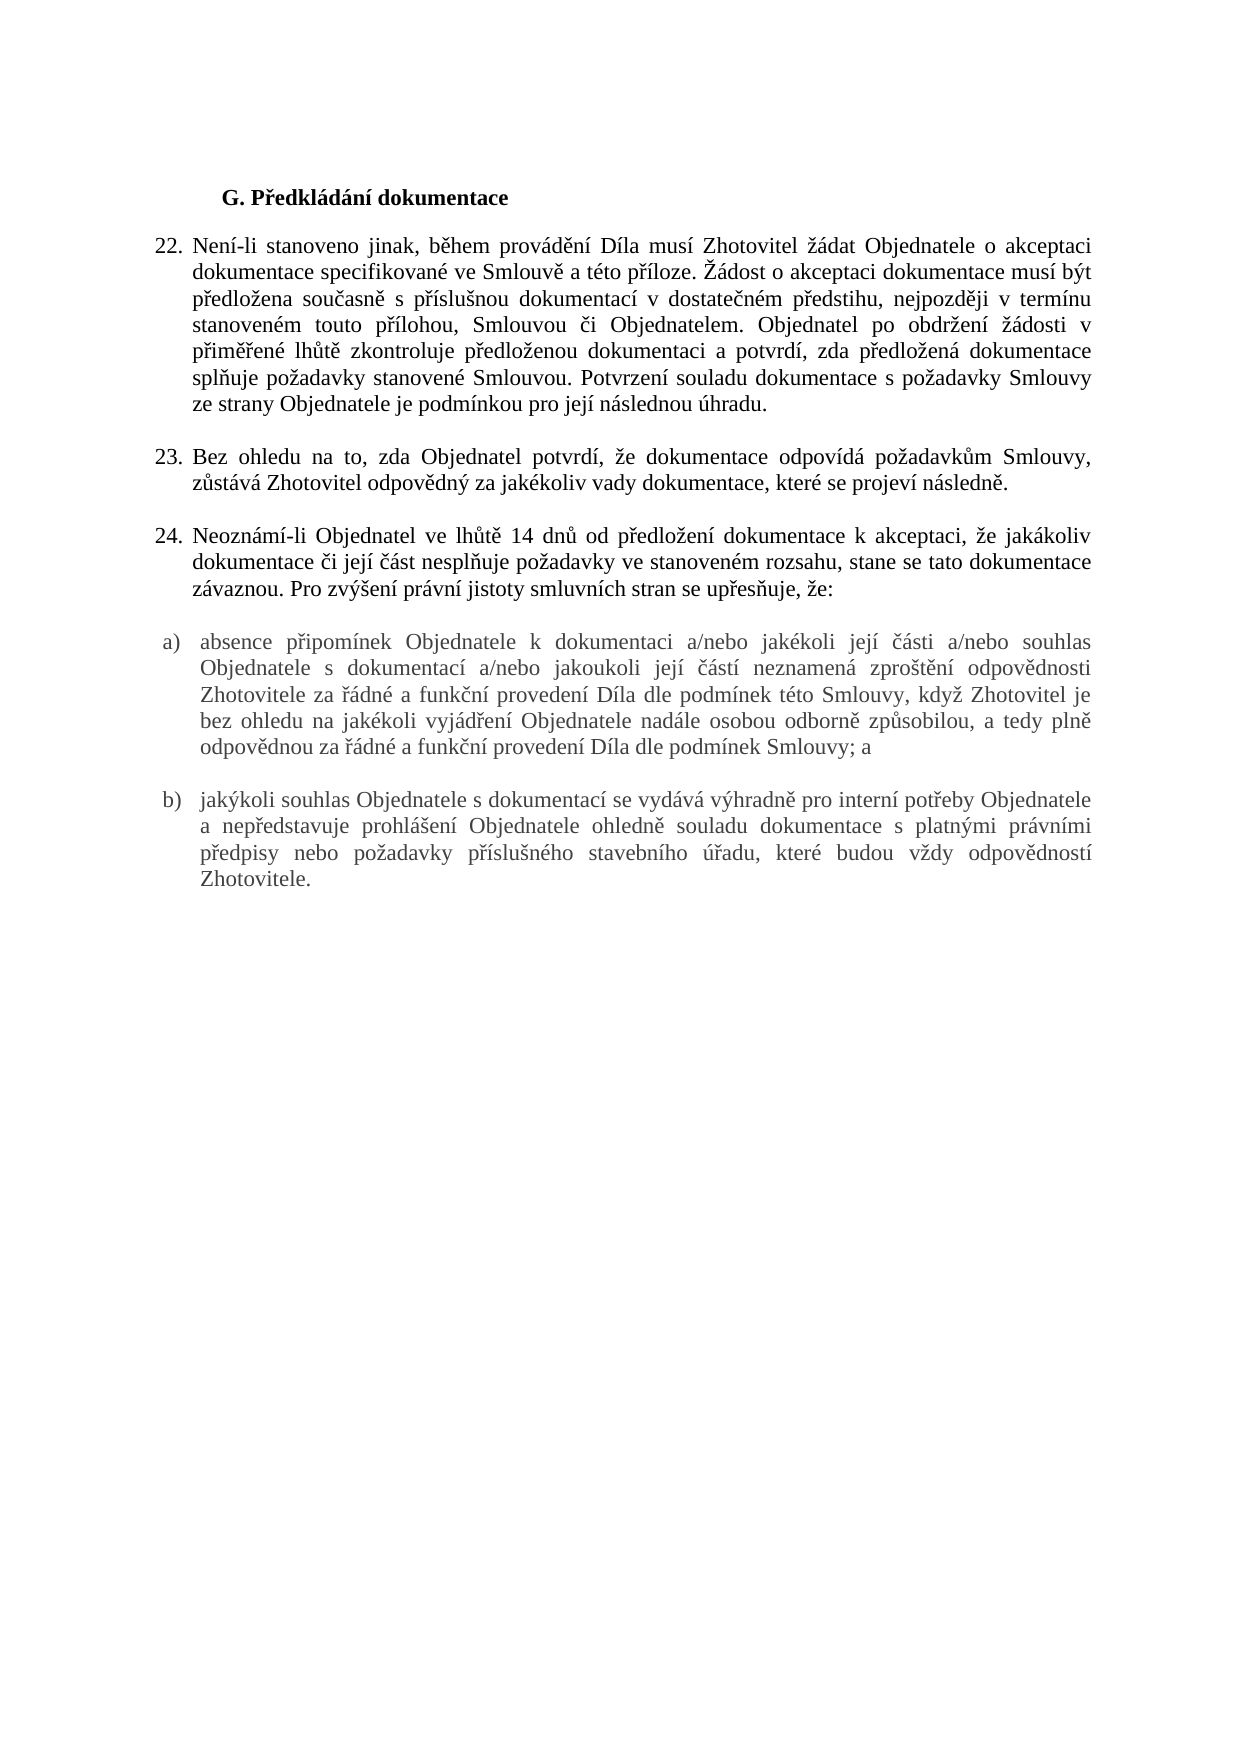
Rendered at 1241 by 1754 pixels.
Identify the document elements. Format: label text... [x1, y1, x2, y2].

list Neoznámí-li Objednatel ve lhůtě 14 dnů od předložení dokumentace k akceptaci, že jakákoliv dokumentace či její část nesplňuje požadavky ve stanoveném rozsahu, stane se tato dokumentace závaznou. Pro zvýšení právní jistoty smluvních stran se upřesňuje, že: [154, 522, 1093, 601]
list Není-li stanoveno jinak, během provádění Díla musí Zhotovitel žádat Objednatele o akceptaci dokumentace specifikované ve Smlouvě a této příloze. Žádost o akceptaci dokumentace musí být předložena současně s příslušnou dokumentací v dostatečném předstihu, nejpozději v termínu stanoveném touto přílohou, Smlouvou či Objednatelem. Objednatel po obdržení žádosti v přiměřené lhůtě zkontroluje předloženou dokumentaci a potvrdí, zda předložená dokumentace splňuje požadavky stanovené Smlouvou. Potvrzení souladu dokumentace s požadavky Smlouvy ze strany Objednatele je podmínkou pro její následnou úhradu. [154, 232, 1093, 417]
list Bez ohledu na to, zda Objednatel potvrdí, že dokumentace odpovídá požadavkům Smlouvy, zůstává Zhotovitel odpovědný za jakékoliv vady dokumentace, které se projeví následně. [154, 443, 1093, 496]
list G. Předkládání dokumentace [148, 184, 1093, 210]
list jakýkoli souhlas Objednatele s dokumentací se vydává výhradně pro interní potřeby Objednatele a nepředstavuje prohlášení Objednatele ohledně souladu dokumentace s platnými právními předpisy nebo požadavky příslušného stavebního úřadu, které budou vždy odpovědností Zhotovitele. [162, 786, 1093, 892]
list absence připomínek Objednatele k dokumentaci a/nebo jakékoli její části a/nebo souhlas Objednatele s dokumentací a/nebo jakoukoli její částí neznamená zproštění odpovědnosti Zhotovitele za řádné a funkční provedení Díla dle podmínek této Smlouvy, když Zhotovitel je bez ohledu na jakékoli vyjádření Objednatele nadále osobou odborně způsobilou, a tedy plně odpovědnou za řádné a funkční provedení Díla dle podmínek Smlouvy; a [162, 628, 1093, 760]
